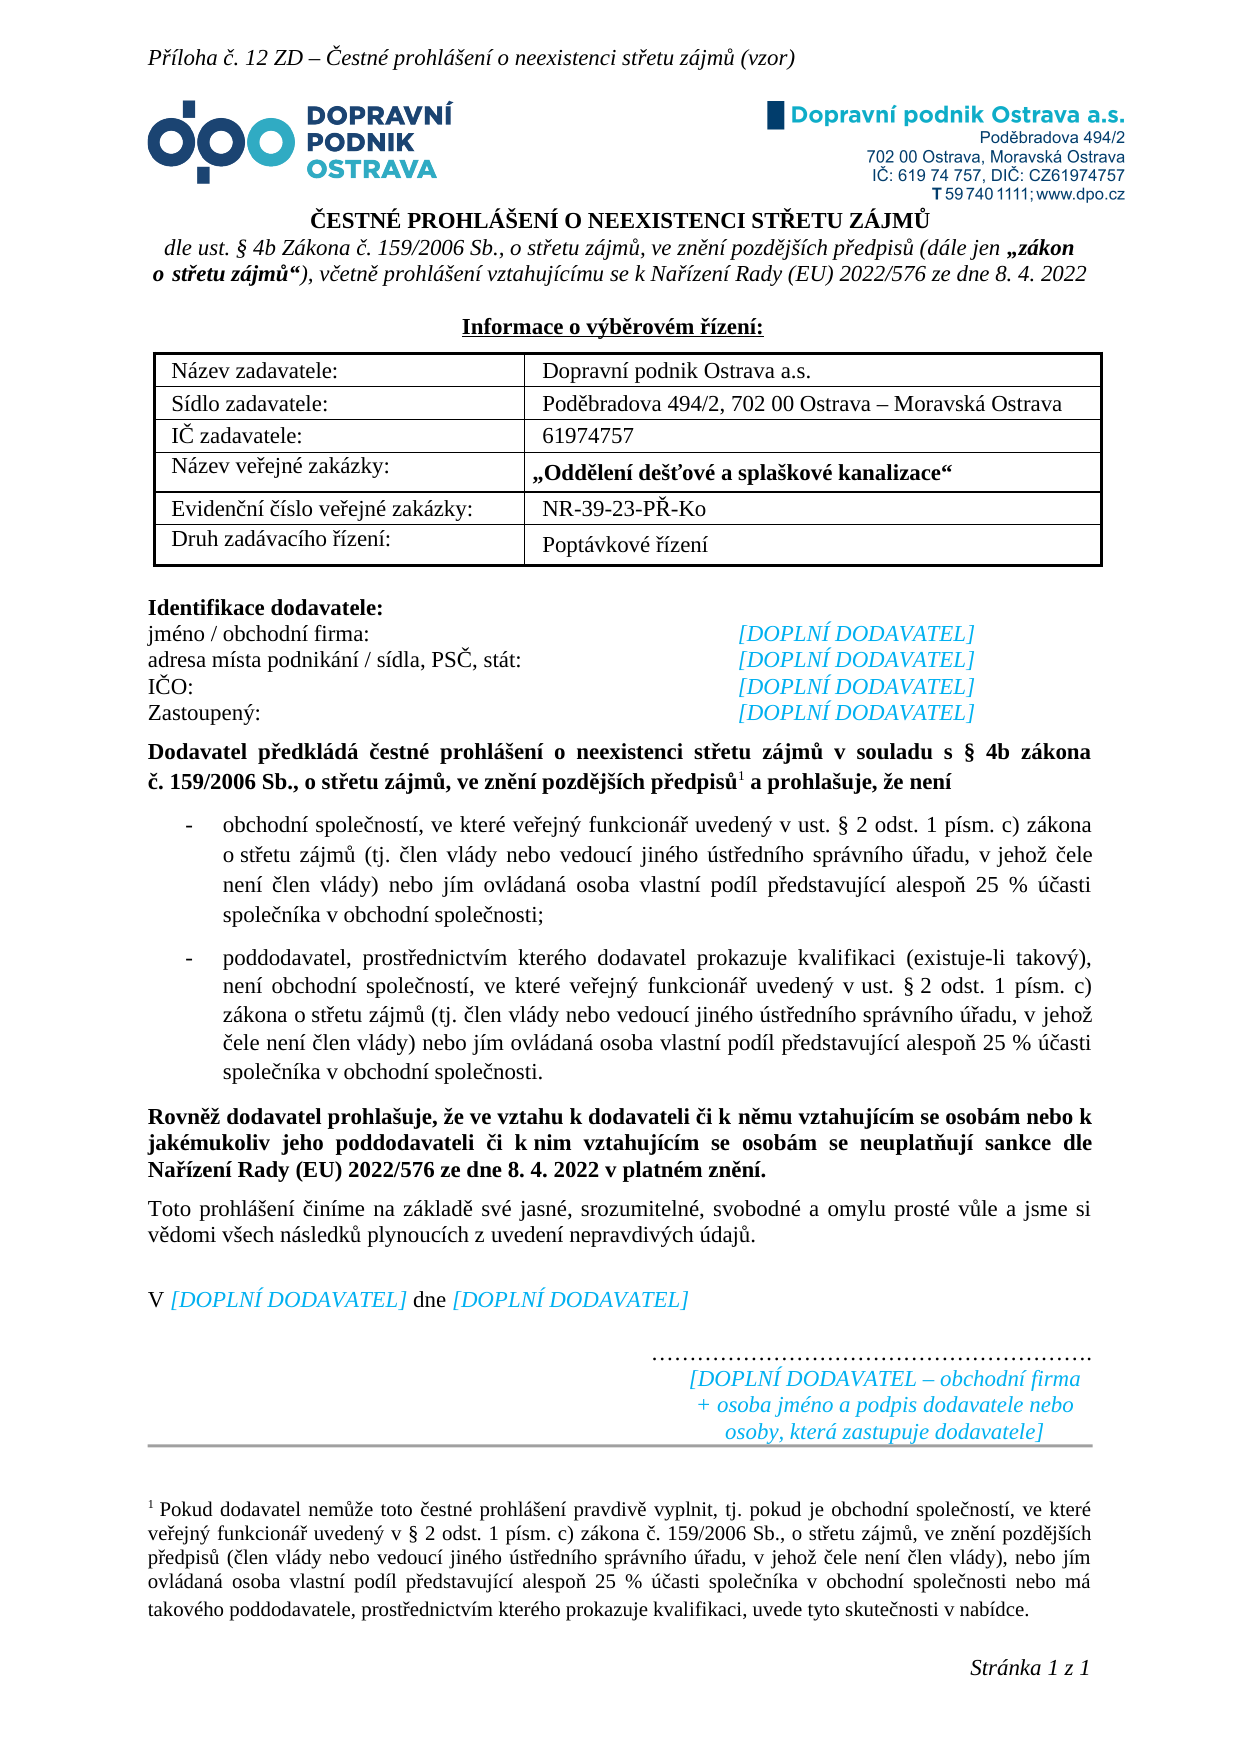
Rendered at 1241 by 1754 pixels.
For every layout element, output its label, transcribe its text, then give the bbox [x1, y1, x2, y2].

table_cell Poptávkové řízení [525, 525, 1100, 564]
text Rovněž dodavatel prohlašuje, že ve vztahu k dodavateli či k němu vztahujícím se osobám nebo k jakémukoliv jeho poddodavateli či k nim vztahujícím se osobám se neuplatňují sankce dle Nařízení Rady (EU) 2022/576 ze dne 8. 4. 2022 v platném znění. [148, 1103, 1093, 1182]
text …………………………………………………. [650, 1339, 1093, 1365]
text jméno / obchodní firma: [DOPLNÍ DODAVATEL] [148, 620, 1093, 646]
table_cell Poděbradova 494/2, 702 00 Ostrava – Moravská Ostrava [525, 387, 1100, 419]
text IČO: [DOPLNÍ DODAVATEL] [148, 673, 1093, 699]
table_cell „Oddělení dešťové a splaškové kanalizace“ [525, 453, 1100, 491]
picture [147, 100, 454, 184]
list poddodavatel, prostřednictvím kterého dodavatel prokazuje kvalifikaci (existuje-li takový), není obchodní společností, ve které veřejný funkcionář uvedený v ust. § 2 odst. 1 písm. c) zákona o střetu zájmů (tj. člen vlády nebo vedoucí jiného ústředního správního úřadu, v jehož čele není člen vlády) nebo jím ovládaná osoba vlastní podíl představující alespoň 25 % účasti společníka v obchodní společnosti. [185, 944, 1093, 1084]
table_cell NR-39-23-PŘ-Ko [525, 493, 1100, 524]
table_cell Sídlo zadavatele: [156, 387, 524, 419]
text dle ust. § 4b Zákona č. 159/2006 Sb., o střetu zájmů, ve znění pozdějších předpisů (dále jen „zákon o střetu zájmů“), včetně prohlášení vztahujícímu se k Nařízení Rady (EU) 2022/576 ze dne 8. 4. 2022 [148, 234, 1093, 286]
table_header Název zadavatele: [156, 355, 524, 386]
table_header Dopravní podnik Ostrava a.s. [525, 355, 1100, 386]
list obchodní společností, ve které veřejný funkcionář uvedený v ust. § 2 odst. 1 písm. c) zákona o střetu zájmů (tj. člen vlády nebo vedoucí jiného ústředního správního úřadu, v jehož čele není člen vlády) nebo jím ovládaná osoba vlastní podíl představující alespoň 25 % účasti společníka v obchodní společnosti; [185, 811, 1093, 928]
text V [DOPLNÍ DODAVATEL] dne [DOPLNÍ DODAVATEL] [148, 1286, 1093, 1312]
table_cell Evidenční číslo veřejné zakázky: [156, 493, 524, 524]
text Toto prohlášení činíme na základě své jasné, srozumitelné, svobodné a omylu prosté vůle a jsme si vědomi všech následků plynoucích z uvedení nepravdivých údajů. [148, 1194, 1093, 1247]
picture [767, 101, 1125, 203]
text Dodavatel předkládá čestné prohlášení o neexistenci střetu zájmů v souladu s § 4b zákona č. 159/2006 Sb., o střetu zájmů, ve znění pozdějších předpisů1 a prohlašuje, že není [148, 738, 1093, 794]
text ČESTNÉ PROHLÁŠENÍ O NEEXISTENCI STŘETU ZÁJMŮ [148, 207, 1093, 234]
text adresa místa podnikání / sídla, PSČ, stát: [DOPLNÍ DODAVATEL] [148, 646, 1093, 673]
table_cell Druh zadávacího řízení: [156, 525, 524, 564]
table_cell 61974757 [525, 420, 1100, 452]
text 1 Pokud dodavatel nemůže toto čestné prohlášení pravdivě vyplnit, tj. pokud je obchodní společností, ve které veřejný funkcionář uvedený v § 2 odst. 1 písm. c) zákona č. 159/2006 Sb., o střetu zájmů, ve znění pozdějších předpisů (člen vlády nebo vedoucí jiného ústředního správního úřadu, v jehož čele není člen vlády), nebo jím ovládaná osoba vlastní podíl představující alespoň 25 % účasti společníka v obchodní společnosti nebo má takového poddodavatele, prostřednictvím kterého prokazuje kvalifikaci, uvede tyto skutečnosti v nabídce. [148, 1497, 1093, 1622]
text Informace o výběrovém řízení: [162, 313, 1063, 339]
table_cell Název veřejné zakázky: [156, 453, 524, 491]
text Zastoupený: [DOPLNÍ DODAVATEL] [148, 699, 1093, 725]
text [DOPLNÍ DODAVATEL – obchodní firma + osoba jméno a podpis dodavatele nebo osoby, která zastupuje dodavatele] [679, 1365, 1093, 1444]
text Identifikace dodavatele: [148, 594, 1093, 620]
table_cell IČ zadavatele: [156, 420, 524, 452]
